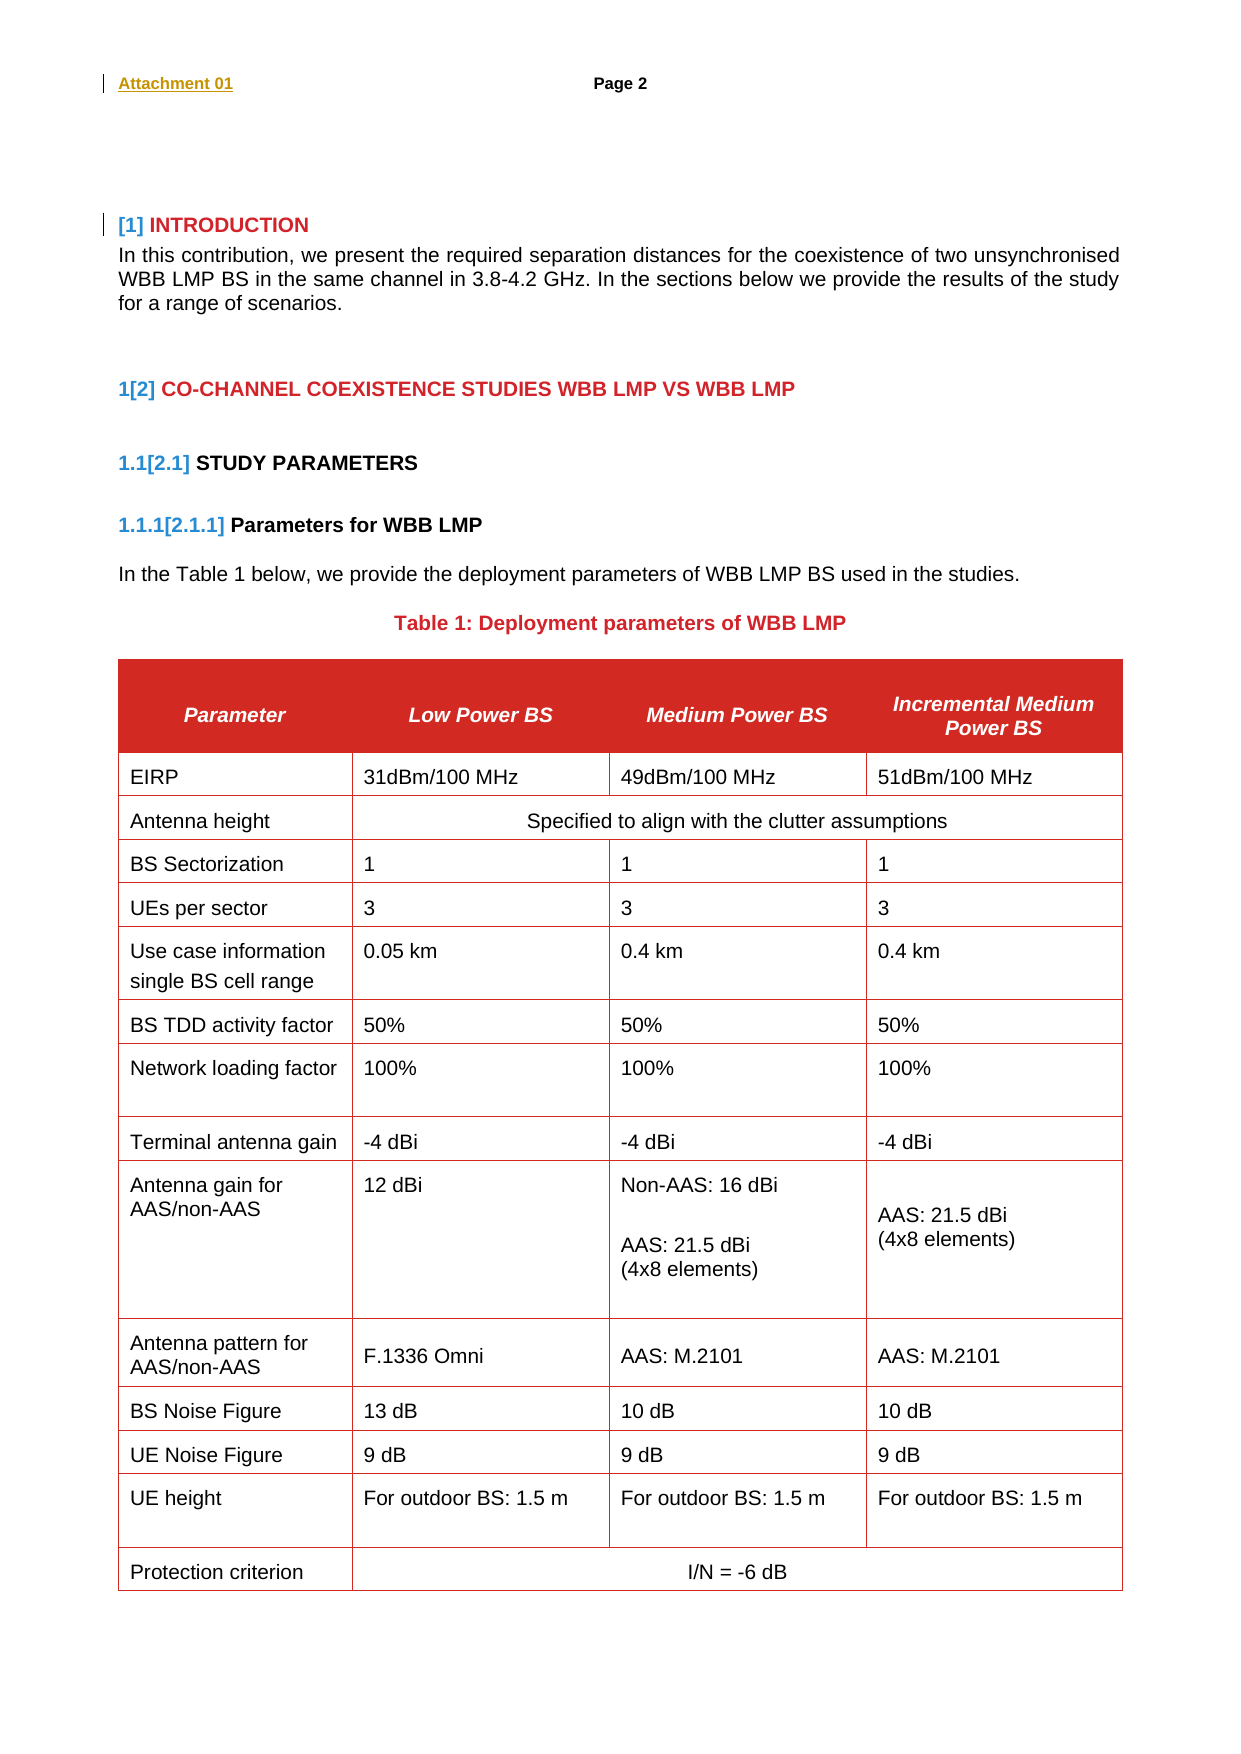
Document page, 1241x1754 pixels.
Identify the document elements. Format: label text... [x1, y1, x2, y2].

table_cell 0.05 km [353, 927, 609, 999]
table_cell -4 dBi [867, 1117, 1122, 1160]
table_cell EIRP [119, 753, 352, 795]
table_cell UE height [119, 1474, 352, 1547]
table_cell UE Noise Figure [119, 1431, 352, 1473]
table_cell 1 [867, 840, 1122, 882]
table_cell 10 dB [867, 1387, 1122, 1429]
table_header Incremental Medium Power BS [867, 660, 1122, 752]
table_cell 50% [353, 1000, 609, 1043]
table_cell 3 [610, 883, 866, 926]
table_cell 9 dB [353, 1431, 609, 1473]
table_cell AAS: M.2101 [610, 1319, 866, 1386]
table_cell F.1336 Omni [353, 1319, 609, 1386]
table_cell Antenna gain for AAS/non-AAS [119, 1161, 352, 1318]
table_cell UEs per sector [119, 883, 352, 926]
table_cell 50% [867, 1000, 1122, 1043]
table_cell For outdoor BS: 1.5 m [867, 1474, 1122, 1547]
table_cell 13 dB [353, 1387, 609, 1429]
table_cell 1 [610, 840, 866, 882]
table_cell 100% [867, 1044, 1122, 1116]
table_cell Specified to align with the clutter assumptions [353, 796, 1122, 839]
table_cell -4 dBi [353, 1117, 609, 1160]
table_cell 51dBm/100 MHz [867, 753, 1122, 795]
table_cell For outdoor BS: 1.5 m [353, 1474, 609, 1547]
table_cell 50% [610, 1000, 866, 1043]
table_cell 1 [353, 840, 609, 882]
table_cell 12 dBi [353, 1161, 609, 1318]
table_cell 31dBm/100 MHz [353, 753, 609, 795]
table_header Low Power BS [353, 660, 609, 752]
table_cell 3 [867, 883, 1122, 926]
text In the Table 1 below, we provide the deployment parameters of WBB LMP BS used in the studies. [118, 561, 1122, 585]
table_cell 10 dB [610, 1387, 866, 1429]
table_cell For outdoor BS: 1.5 m [610, 1474, 866, 1547]
subtitle Introduction [118, 212, 1122, 236]
table_cell I/N = -6 dB [353, 1548, 1122, 1590]
table_cell Use case information single BS cell range [119, 927, 352, 999]
table_cell 9 dB [867, 1431, 1122, 1473]
table_cell 0.4 km [867, 927, 1122, 999]
subtitle Parameters for WBB LMP [118, 512, 1122, 536]
table_cell Terminal antenna gain [119, 1117, 352, 1160]
table_header Medium Power BS [610, 660, 866, 752]
table_cell Non-AAS: 16 dBi AAS: 21.5 dBi (4x8 elements) [610, 1161, 866, 1318]
table_cell -4 dBi [610, 1117, 866, 1160]
table_header Parameter [119, 660, 352, 752]
table_cell 100% [610, 1044, 866, 1116]
table_cell 3 [353, 883, 609, 926]
table_cell AAS: M.2101 [867, 1319, 1122, 1386]
table_cell Antenna pattern for AAS/non-AAS [119, 1319, 352, 1386]
table_cell 100% [353, 1044, 609, 1116]
table_cell 49dBm/100 MHz [610, 753, 866, 795]
table_cell 0.4 km [610, 927, 866, 999]
subtitle Study parameters [118, 451, 1122, 475]
table_cell BS Noise Figure [119, 1387, 352, 1429]
text In this contribution, we present the required separation distances for the coexistence of two unsynchronised WBB LMP BS in the same channel in 3.8-4.2 GHz. In the sections below we provide the results of the study for a range of scenarios. [118, 243, 1122, 314]
subtitle Co-channel coexistence studies wbb lmp vs wbb lmp [118, 377, 1122, 401]
table_cell BS TDD activity factor [119, 1000, 352, 1043]
table_cell Network loading factor [119, 1044, 352, 1116]
table_cell 9 dB [610, 1431, 866, 1473]
table_cell Antenna height [119, 796, 352, 839]
table_cell Protection criterion [119, 1548, 352, 1590]
table_cell BS Sectorization [119, 840, 352, 882]
table_cell AAS: 21.5 dBi (4x8 elements) [867, 1161, 1122, 1318]
text Table 1: Deployment parameters of WBB LMP [118, 610, 1122, 634]
